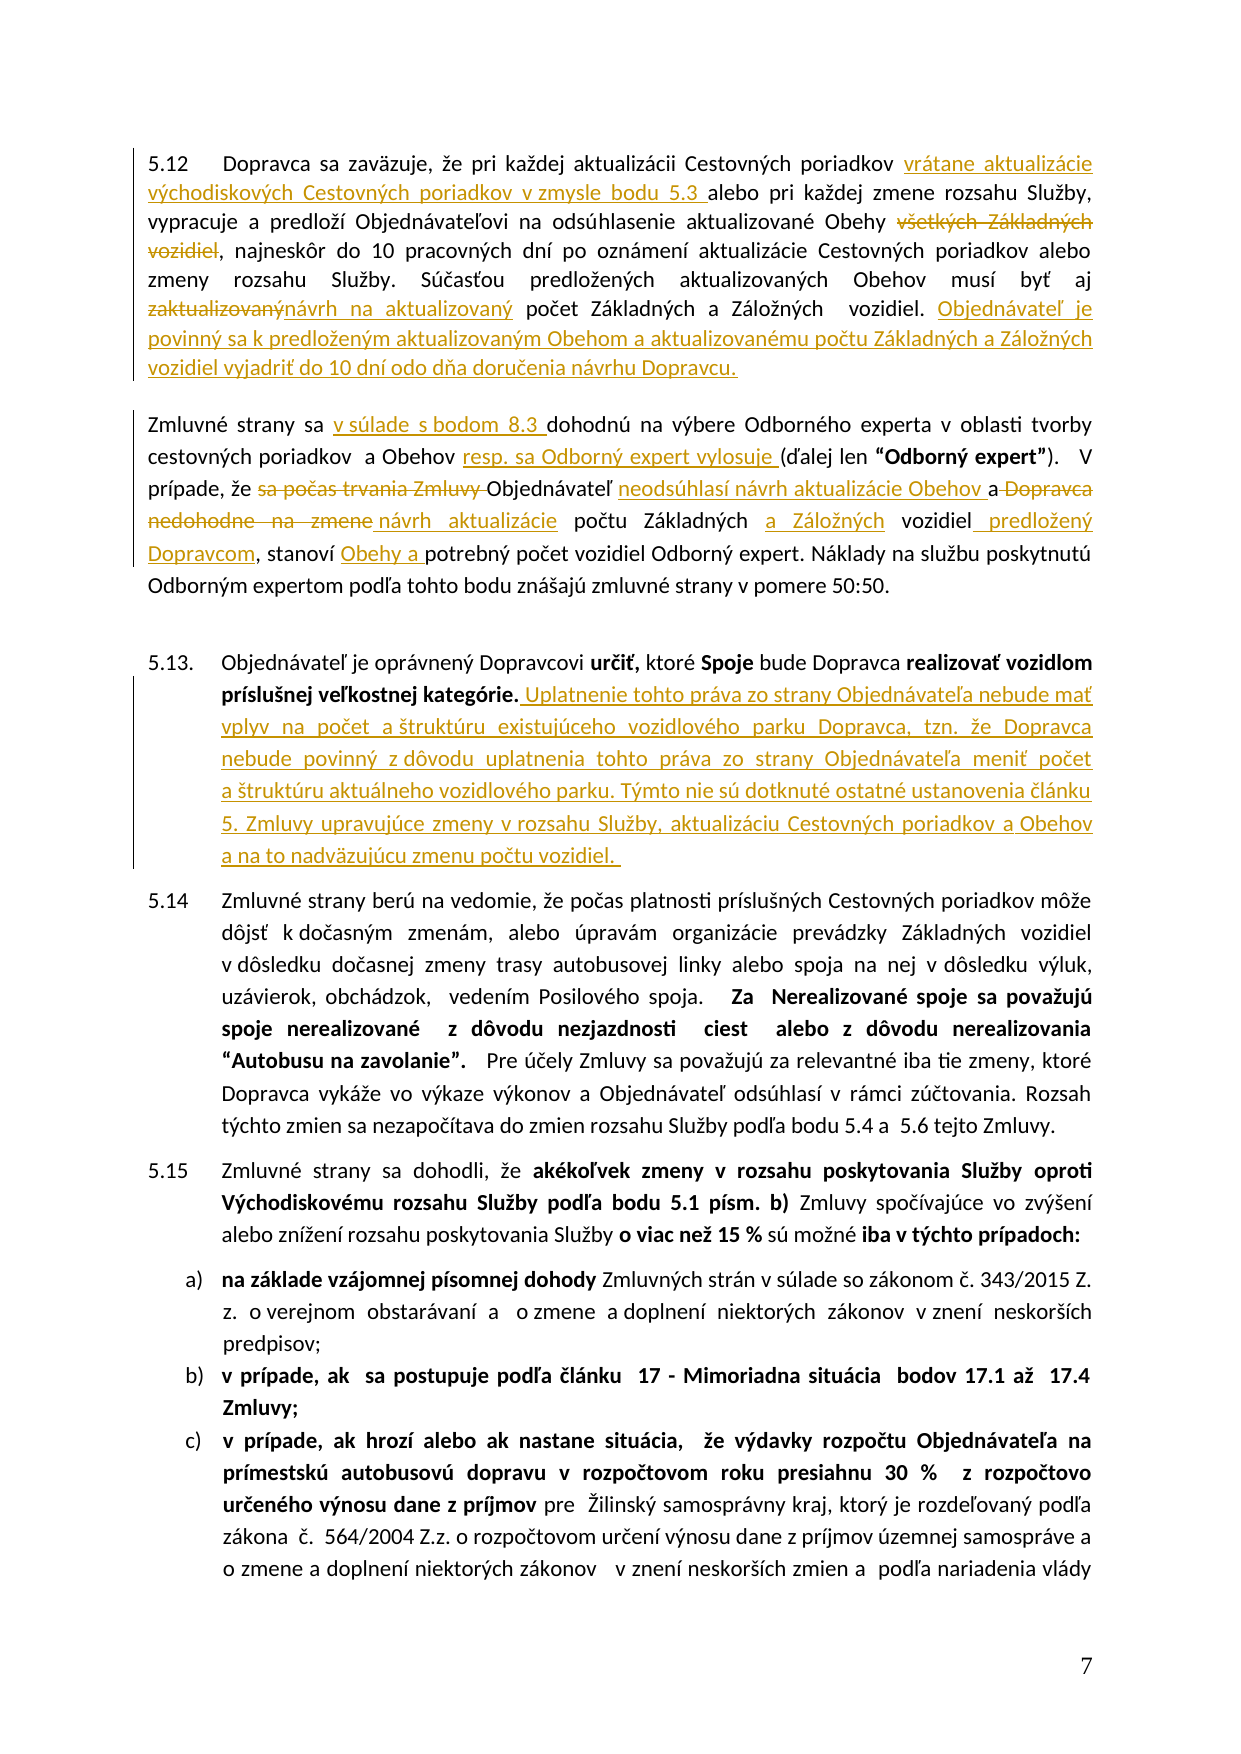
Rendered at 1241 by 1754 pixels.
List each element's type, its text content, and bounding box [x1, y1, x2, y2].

list na základe vzájomnej písomnej dohody Zmluvných strán v súlade so zákonom č. 343/2015 Z. z. o verejnom obstarávaní a o zmene a doplnení niektorých zákonov v znení neskorších predpisov; [185, 1265, 1093, 1357]
text Zmluvné strany sa dohodnú na výbere Odborného experta v oblasti tvorby cestovných poriadkov a Obehov (ďalej len “Odborný expert”). V prípade, že Objednávateľ a počtu Základných vozidiel, stanoví potrebný počet vozidiel Odborný expert. Náklady na službu poskytnutú Odborným expertom podľa tohto bodu znášajú zmluvné strany v pomere 50:50. [148, 410, 1093, 599]
text 5.12 Dopravca sa zaväzuje, že pri každej aktualizácii Cestovných poriadkov alebo pri každej zmene rozsahu Služby, vypracuje a predloží Objednávateľovi na odsúhlasenie aktualizované Obehy , najneskôr do 10 pracovných dní po oznámení aktualizácie Cestovných poriadkov alebo zmeny rozsahu Služby. Súčasťou predložených aktualizovaných Obehov musí byť aj počet Základných a Záložných vozidiel. [148, 148, 1093, 348]
text 5.15 Zmluvné strany sa dohodli, že akékoľvek zmeny v rozsahu poskytovania Služby oproti Východiskovému rozsahu Služby podľa bodu 5.1 písm. b) Zmluvy spočívajúce vo zvýšení alebo znížení rozsahu poskytovania Služby o viac než 15 % sú možné iba v týchto prípadoch: [148, 1156, 1093, 1248]
text 5.14 Zmluvné strany berú na vedomie, že počas platnosti príslušných Cestovných poriadkov môže dôjsť k dočasným zmenám, alebo úpravám organizácie prevádzky Základných vozidiel v dôsledku dočasnej zmeny trasy autobusovej linky alebo spoja na nej v dôsledku výluk, uzávierok, obchádzok, vedením Posilového spoja. Za Nerealizované spoje sa považujú spoje nerealizované z dôvodu nezjazdnosti ciest alebo z dôvodu nerealizovania “Autobusu na zavolanie”. Pre účely Zmluvy sa považujú za relevantné iba tie zmeny, ktoré Dopravca vykáže vo výkaze výkonov a Objednávateľ odsúhlasí v rámci zúčtovania. Rozsah týchto zmien sa nezapočítava do zmien rozsahu Služby podľa bodu 5.4 a 5.6 tejto Zmluvy. [148, 886, 1093, 1139]
text 5.12 Dopravca sa zaväzuje, že pri každej aktualizácii Cestovných poriadkov alebo pri každej zmene rozsahu Služby, vypracuje a predloží Objednávateľovi na odsúhlasenie aktualizované Obehy , najneskôr do 10 pracovných dní po oznámení aktualizácie Cestovných poriadkov alebo zmeny rozsahu Služby. Súčasťou predložených aktualizovaných Obehov musí byť aj počet Základných a Záložných vozidiel. [148, 349, 1093, 381]
text 5.13. Objednávateľ je oprávnený Dopravcovi určiť, ktoré Spoje bude Dopravca realizovať vozidlom príslušnej veľkostnej kategórie. [148, 648, 1093, 869]
list v prípade, ak sa postupuje podľa článku 17 - Mimoriadna situácia bodov 17.1 až 17.4 Zmluvy; [185, 1361, 1093, 1422]
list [185, 1426, 1093, 1582]
